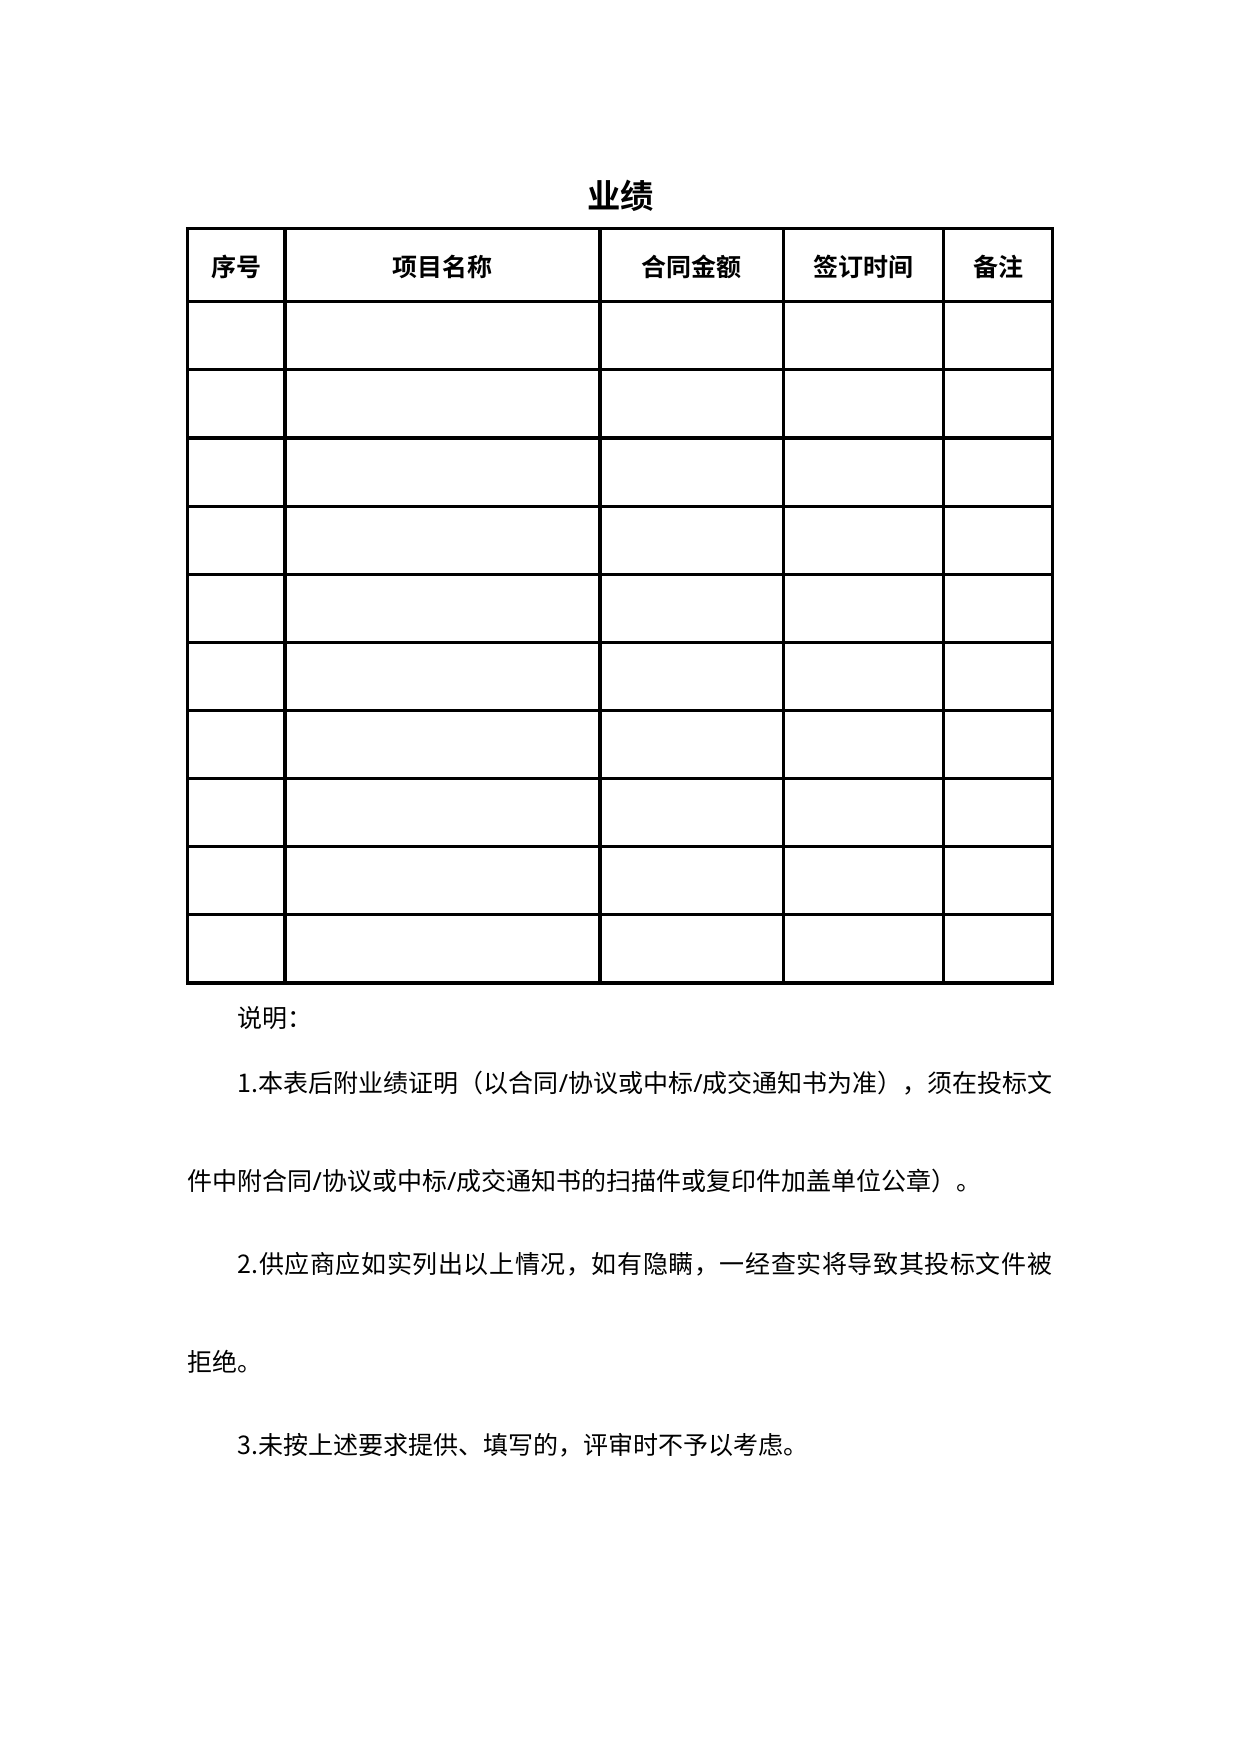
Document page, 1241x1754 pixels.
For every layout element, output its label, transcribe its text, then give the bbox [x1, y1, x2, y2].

text 业绩 [187, 162, 1053, 227]
table_cell [189, 916, 283, 981]
table_cell [287, 916, 598, 981]
table_cell [945, 508, 1051, 573]
table_cell [785, 576, 942, 641]
table_header 序号 [189, 230, 283, 300]
table_cell [189, 303, 283, 368]
text 1.本表后附业绩证明（以合同/协议或中标/成交通知书为准），须在投标文件中附合同/协议或中标/成交通知书的扫描件或复印件加盖单位公章）。 [187, 1049, 1053, 1212]
table_cell [602, 644, 782, 709]
table_cell [287, 440, 598, 504]
table_header 合同金额 [602, 230, 782, 300]
table_cell [287, 371, 598, 436]
table_cell [785, 916, 942, 981]
table_cell [602, 440, 782, 504]
table_cell [287, 576, 598, 641]
table_cell [785, 440, 942, 504]
table_cell [785, 780, 942, 845]
table_cell [785, 848, 942, 913]
table_cell [785, 303, 942, 368]
table_cell [189, 644, 283, 709]
table_cell [945, 916, 1051, 981]
table_cell [602, 780, 782, 845]
table_cell [189, 371, 283, 436]
table_cell [189, 848, 283, 913]
table_cell [287, 303, 598, 368]
text 2.供应商应如实列出以上情况，如有隐瞒，一经查实将导致其投标文件被拒绝。 [187, 1230, 1053, 1393]
table_cell [602, 508, 782, 573]
table_cell [945, 576, 1051, 641]
table_cell [785, 508, 942, 573]
table_cell [602, 712, 782, 777]
table_cell [189, 440, 283, 504]
table_cell [287, 848, 598, 913]
table_cell [945, 644, 1051, 709]
table_cell [602, 916, 782, 981]
table_cell [287, 712, 598, 777]
table_cell [945, 848, 1051, 913]
text 3.未按上述要求提供、填写的，评审时不予以考虑。 [187, 1411, 1053, 1476]
table_cell [945, 303, 1051, 368]
table_cell [602, 576, 782, 641]
table_cell [287, 780, 598, 845]
table_cell [602, 371, 782, 436]
table_cell [785, 644, 942, 709]
table_cell [189, 576, 283, 641]
table_header 项目名称 [287, 230, 598, 300]
table_cell [189, 780, 283, 845]
table_header 备注 [945, 230, 1051, 300]
table_cell [287, 644, 598, 709]
table_cell [189, 508, 283, 573]
table_cell [945, 371, 1051, 436]
table_cell [287, 508, 598, 573]
table_cell [945, 780, 1051, 845]
text 说明： [187, 985, 1053, 1049]
table_cell [785, 712, 942, 777]
table_cell [602, 303, 782, 368]
table_cell [945, 440, 1051, 504]
table_cell [945, 712, 1051, 777]
table_cell [785, 371, 942, 436]
table_cell [602, 848, 782, 913]
table_cell [189, 712, 283, 777]
table_header 签订时间 [785, 230, 942, 300]
